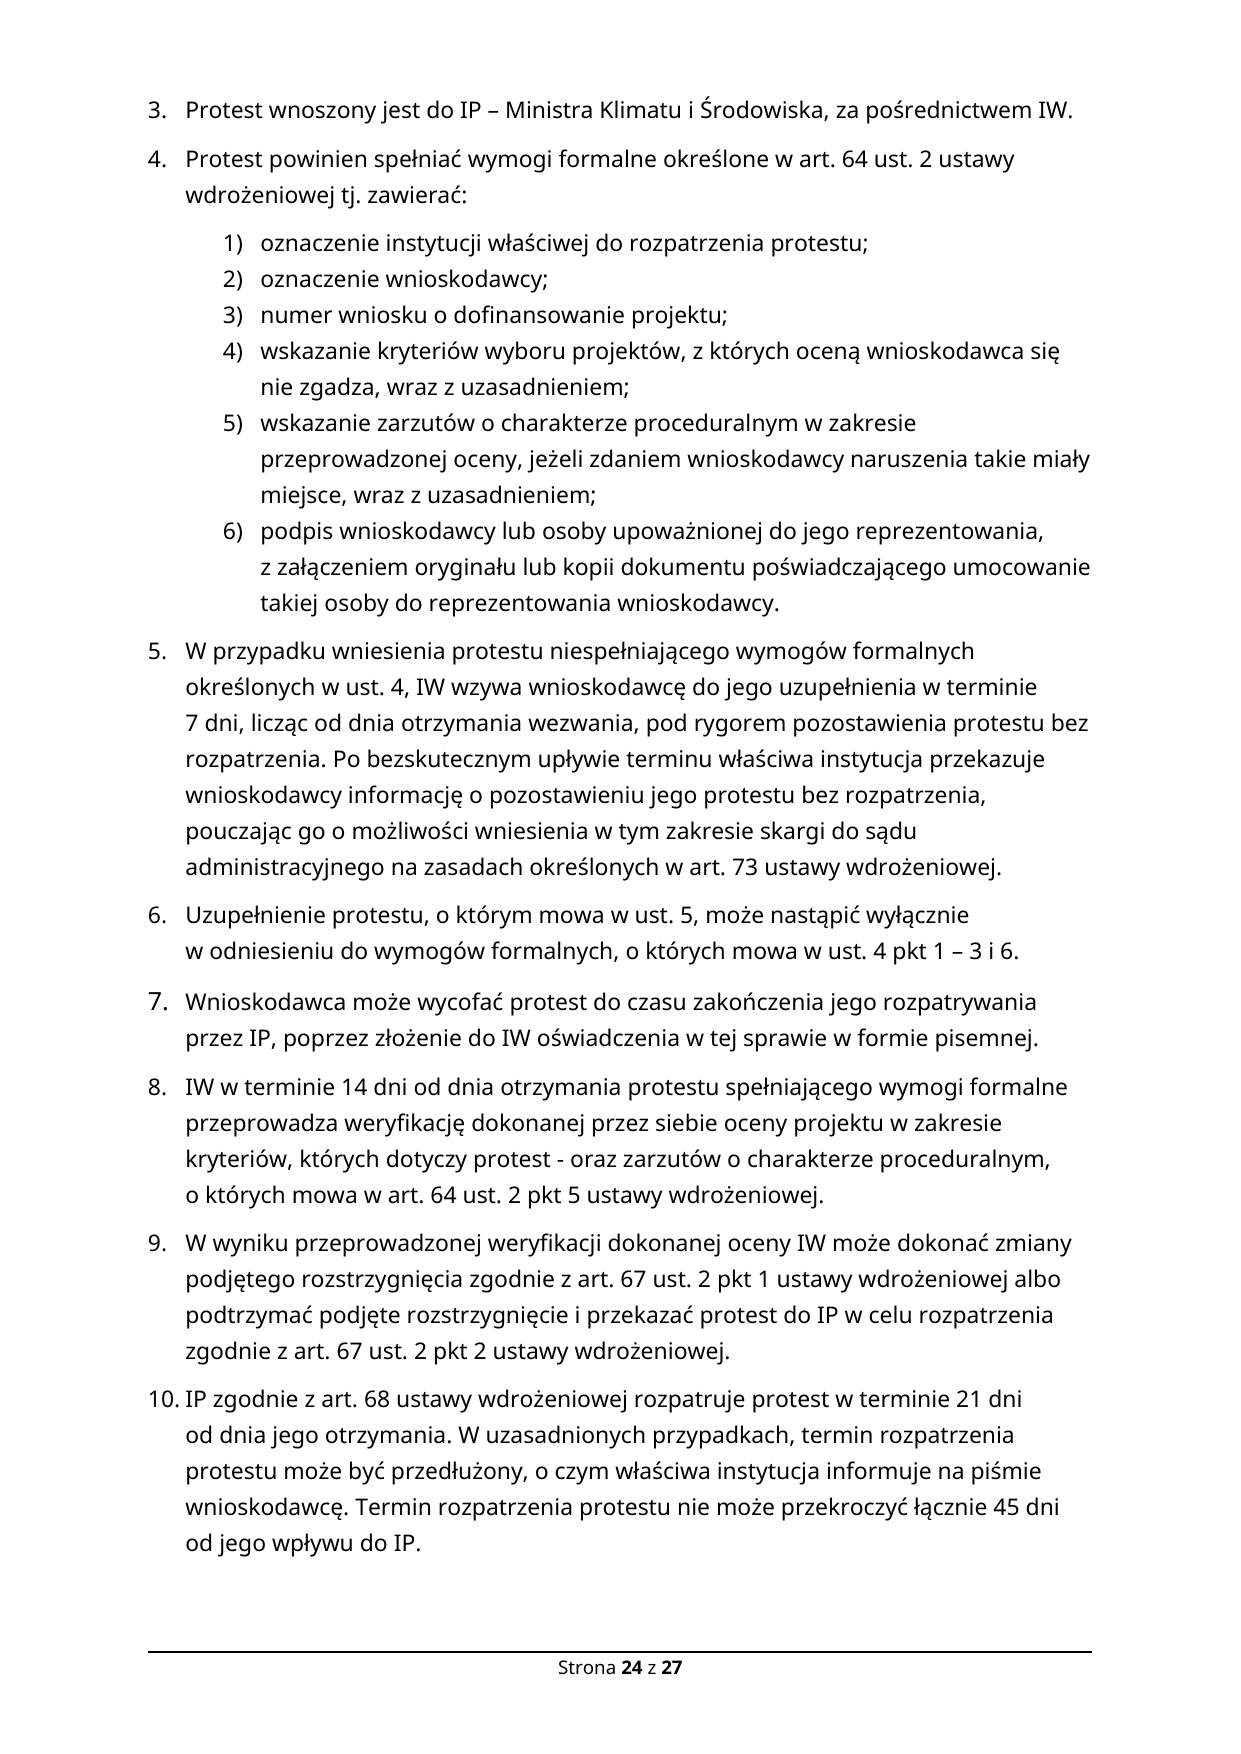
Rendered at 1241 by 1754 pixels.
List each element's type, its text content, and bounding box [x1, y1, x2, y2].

list Wnioskodawca może wycofać protest do czasu zakończenia jego rozpatrywania przez IP, poprzez złożenie do IW oświadczenia w tej sprawie w formie pisemnej. [148, 983, 1092, 1053]
list IW w terminie 14 dni od dnia otrzymania protestu spełniającego wymogi formalne przeprowadza weryfikację dokonanej przez siebie oceny projektu w zakresie kryteriów, których dotyczy protest - oraz zarzutów o charakterze proceduralnym, o których mowa w art. 64 ust. 2 pkt 5 ustawy wdrożeniowej. [148, 1071, 1092, 1210]
list oznaczenie instytucji właściwej do rozpatrzenia protestu; [223, 227, 1092, 258]
list podpis wnioskodawcy lub osoby upoważnionej do jego reprezentowania, z załączeniem oryginału lub kopii dokumentu poświadczającego umocowanie takiej osoby do reprezentowania wnioskodawcy. [223, 515, 1092, 618]
list Protest powinien spełniać wymogi formalne określone w art. 64 ust. 2 ustawy wdrożeniowej tj. zawierać: [148, 143, 1092, 210]
list wskazanie zarzutów o charakterze proceduralnym w zakresie przeprowadzonej oceny, jeżeli zdaniem wnioskodawcy naruszenia takie miały miejsce, wraz z uzasadnieniem; [223, 407, 1092, 510]
list Uzupełnienie protestu, o którym mowa w ust. 5, może nastąpić wyłącznie w odniesieniu do wymogów formalnych, o których mowa w ust. 4 pkt 1 – 3 i 6. [148, 899, 1092, 966]
list IP zgodnie z art. 68 ustawy wdrożeniowej rozpatruje protest w terminie 21 dni od dnia jego otrzymania. W uzasadnionych przypadkach, termin rozpatrzenia protestu może być przedłużony, o czym właściwa instytucja informuje na piśmie wnioskodawcę. Termin rozpatrzenia protestu nie może przekroczyć łącznie 45 dni od jego wpływu do IP. [148, 1383, 1092, 1558]
list oznaczenie wnioskodawcy; [223, 263, 1092, 294]
list W przypadku wniesienia protestu niespełniającego wymogów formalnych określonych w ust. 4, IW wzywa wnioskodawcę do jego uzupełnienia w terminie 7 dni, licząc od dnia otrzymania wezwania, pod rygorem pozostawienia protestu bez rozpatrzenia. Po bezskutecznym upływie terminu właściwa instytucja przekazuje wnioskodawcy informację o pozostawieniu jego protestu bez rozpatrzenia, pouczając go o możliwości wniesienia w tym zakresie skargi do sądu administracyjnego na zasadach określonych w art. 73 ustawy wdrożeniowej. [148, 635, 1092, 882]
list wskazanie kryteriów wyboru projektów, z których oceną wnioskodawca się nie zgadza, wraz z uzasadnieniem; [223, 335, 1092, 402]
list numer wniosku o dofinansowanie projektu; [223, 299, 1092, 330]
list Protest wnoszony jest do IP – Ministra Klimatu i Środowiska, za pośrednictwem IW. [148, 94, 1092, 126]
list W wyniku przeprowadzonej weryfikacji dokonanej oceny IW może dokonać zmiany podjętego rozstrzygnięcia zgodnie z art. 67 ust. 2 pkt 1 ustawy wdrożeniowej albo podtrzymać podjęte rozstrzygnięcie i przekazać protest do IP w celu rozpatrzenia zgodnie z art. 67 ust. 2 pkt 2 ustawy wdrożeniowej. [148, 1227, 1092, 1366]
